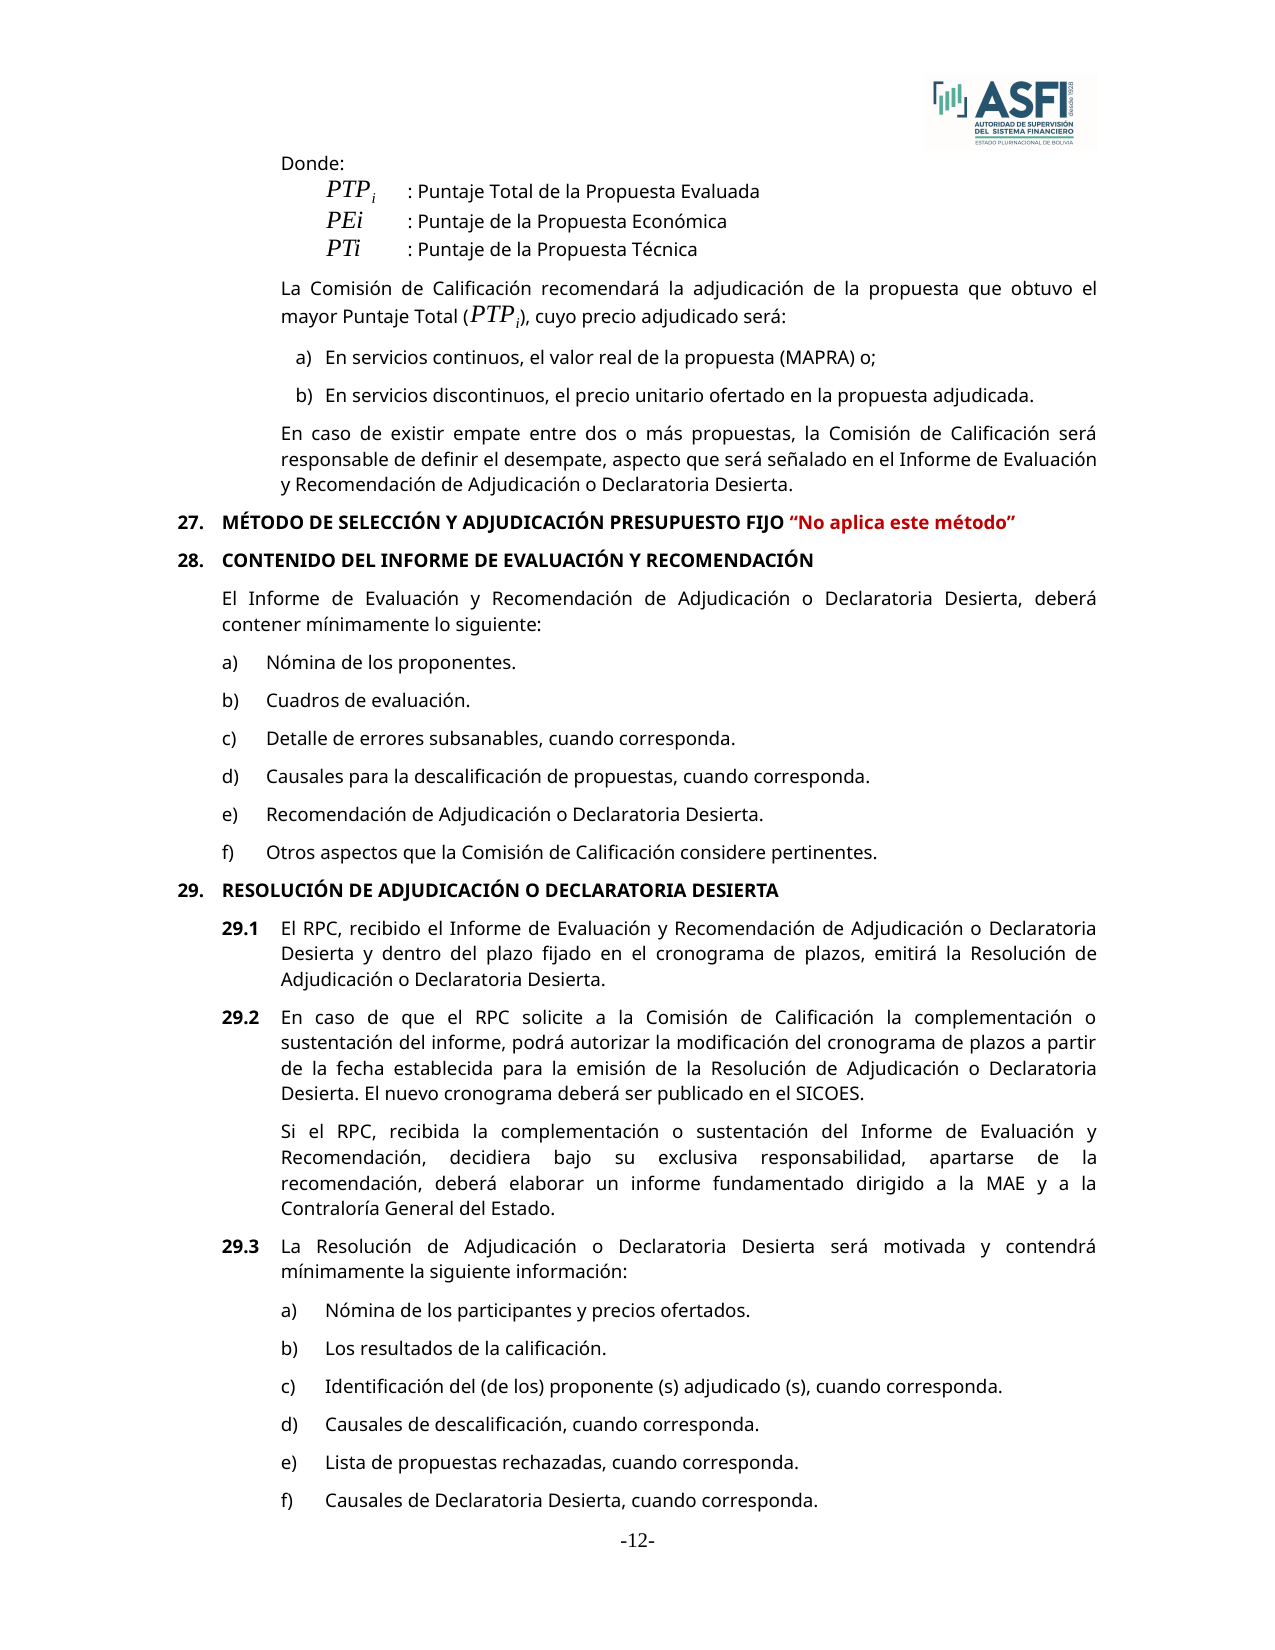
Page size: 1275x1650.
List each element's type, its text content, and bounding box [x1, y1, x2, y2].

list Nómina de los proponentes. [222, 649, 1098, 674]
list Causales de descalificación, cuando corresponda. [281, 1411, 1098, 1436]
list En caso de existir empate entre dos o más propuestas, la Comisión de Calificación será responsable de definir el desempate, aspecto que será señalado en el Informe de Evaluación y Recomendación de Adjudicación o Declaratoria Desierta. [281, 420, 1098, 497]
list Identificación del (de los) proponente (s) adjudicado (s), cuando corresponda. [281, 1373, 1098, 1398]
title RESOLUCIÓN DE ADJUDICACIÓN O DECLARATORIA DESIERTA [177, 877, 1098, 903]
list Causales para la descalificación de propuestas, cuando corresponda. [222, 763, 1098, 788]
text : Puntaje de la Propuesta Económica [325, 207, 1098, 235]
text : Puntaje de la Propuesta Técnica [325, 235, 1098, 262]
list En servicios discontinuos, el precio unitario ofertado en la propuesta adjudicada. [295, 382, 1098, 408]
list Recomendación de Adjudicación o Declaratoria Desierta. [222, 801, 1098, 827]
list Donde: [281, 150, 1098, 176]
list Nómina de los participantes y precios ofertados. [281, 1297, 1098, 1322]
list La Comisión de Calificación recomendará la adjudicación de la propuesta que obtuvo el mayor Puntaje Total (), cuyo precio adjudicado será: [281, 275, 1098, 332]
text El Informe de Evaluación y Recomendación de Adjudicación o Declaratoria Desierta, deberá contener mínimamente lo siguiente: [222, 585, 1098, 636]
title CONTENIDO DEL INFORME DE EVALUACIÓN Y RECOMENDACIÓN [177, 547, 1098, 573]
text : Puntaje Total de la Propuesta Evaluada [325, 176, 1098, 207]
list La Resolución de Adjudicación o Declaratoria Desierta será motivada y contendrá mínimamente la siguiente información: [222, 1233, 1098, 1284]
list El RPC, recibido el Informe de Evaluación y Recomendación de Adjudicación o Declaratoria Desierta y dentro del plazo fijado en el cronograma de plazos, emitirá la Resolución de Adjudicación o Declaratoria Desierta. [222, 915, 1098, 992]
list Si el RPC, recibida la complementación o sustentación del Informe de Evaluación y Recomendación, decidiera bajo su exclusiva responsabilidad, apartarse de la recomendación, deberá elaborar un informe fundamentado dirigido a la MAE y a la Contraloría General del Estado. [281, 1119, 1098, 1221]
title MÉTODO DE SELECCIÓN Y ADJUDICACIÓN PRESUPUESTO FIJO “No aplica este método” [177, 509, 1098, 535]
list Lista de propuestas rechazadas, cuando corresponda. [281, 1449, 1098, 1474]
list En servicios continuos, el valor real de la propuesta (MAPRA) o; [295, 344, 1098, 370]
list Los resultados de la calificación. [281, 1335, 1098, 1360]
list En caso de que el RPC solicite a la Comisión de Calificación la complementación o sustentación del informe, podrá autorizar la modificación del cronograma de plazos a partir de la fecha establecida para la emisión de la Resolución de Adjudicación o Declaratoria Desierta. El nuevo cronograma deberá ser publicado en el SICOES. [222, 1004, 1098, 1106]
list Causales de Declaratoria Desierta, cuando corresponda. [281, 1487, 1098, 1512]
list Otros aspectos que la Comisión de Calificación considere pertinentes. [222, 839, 1098, 864]
list Detalle de errores subsanables, cuando corresponda. [222, 725, 1098, 751]
list Cuadros de evaluación. [222, 687, 1098, 712]
picture [924, 73, 1098, 151]
